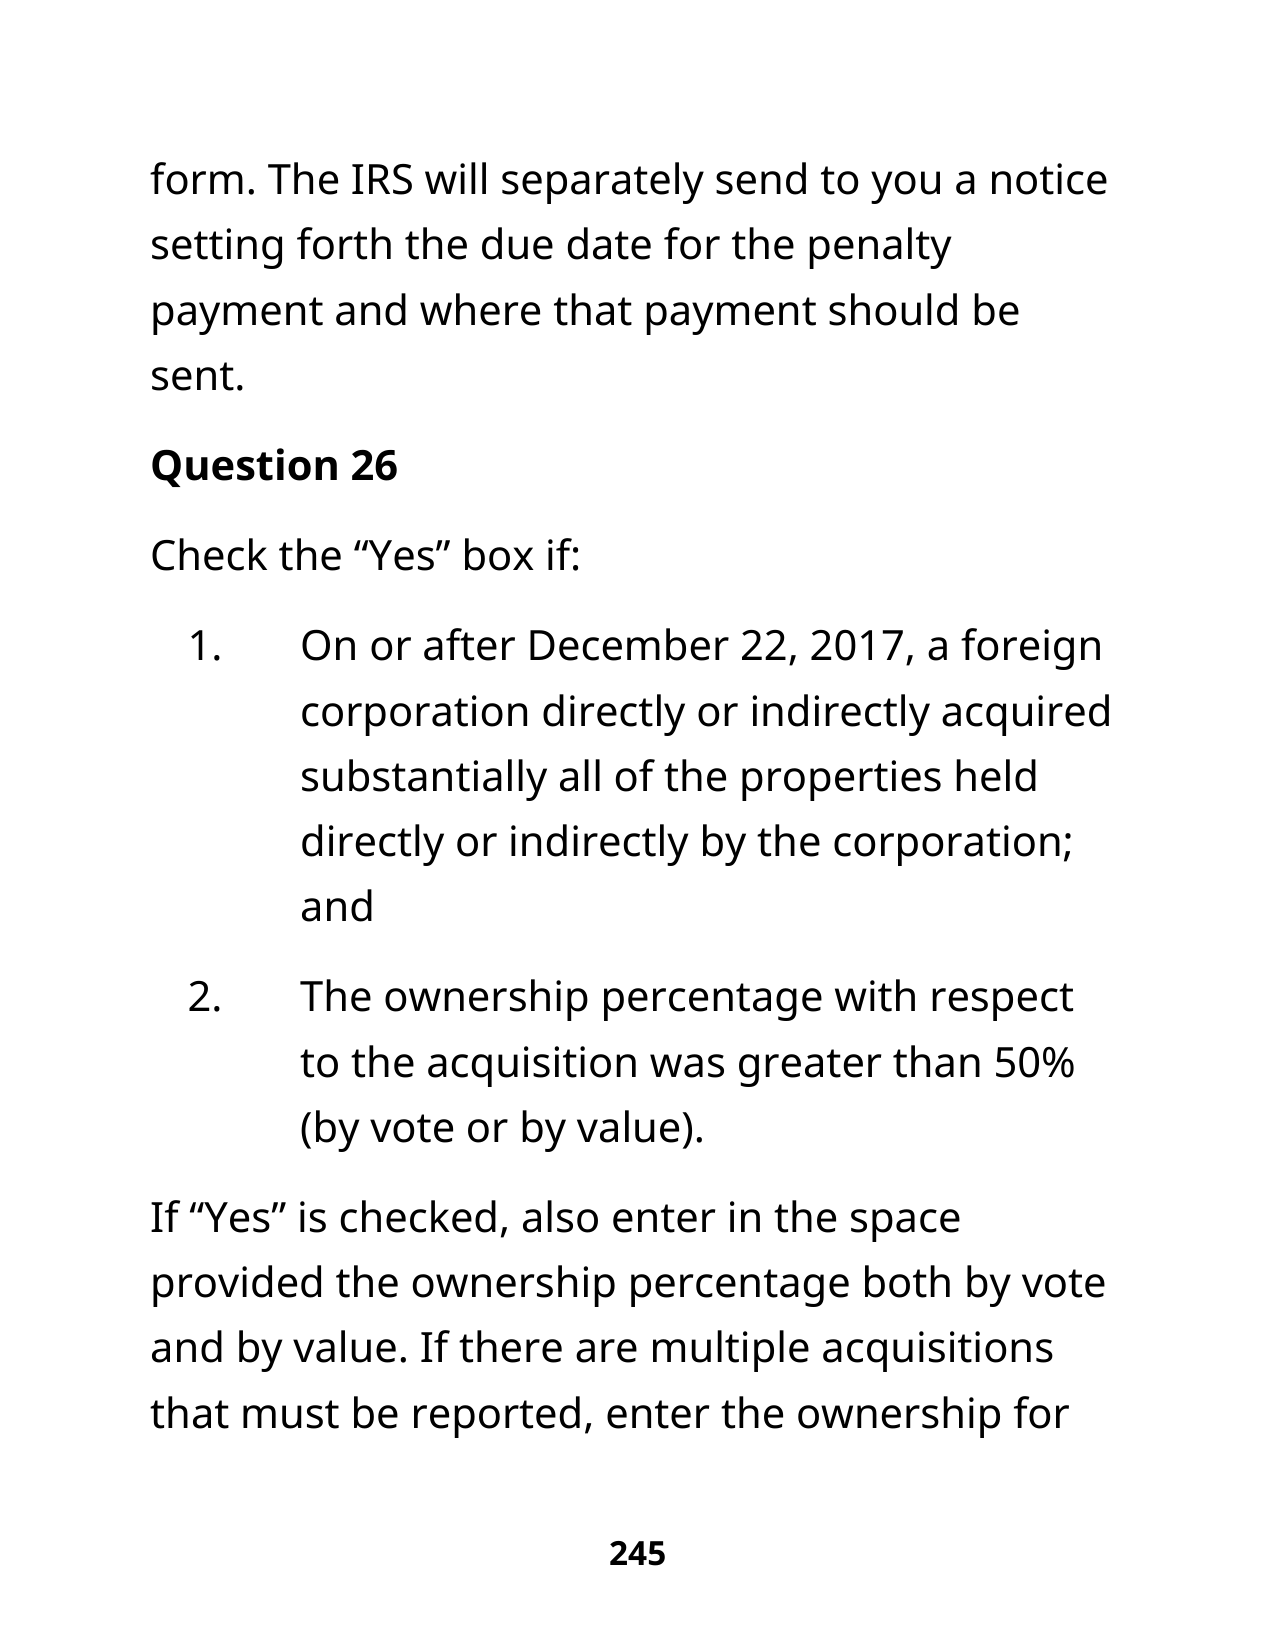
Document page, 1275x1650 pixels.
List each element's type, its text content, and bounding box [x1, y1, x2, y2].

list The ownership percentage with respect to the acquisition was greater than 50% (by vote or by value). [187, 967, 1125, 1154]
text Question 26 [150, 436, 1125, 493]
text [150, 150, 1125, 402]
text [150, 1188, 1125, 1440]
list On or after December 22, 2017, a foreign corporation directly or indirectly acquired substantially all of the properties held directly or indirectly by the corporation; and [187, 616, 1125, 934]
text Check the “Yes” box if: [150, 526, 1125, 583]
